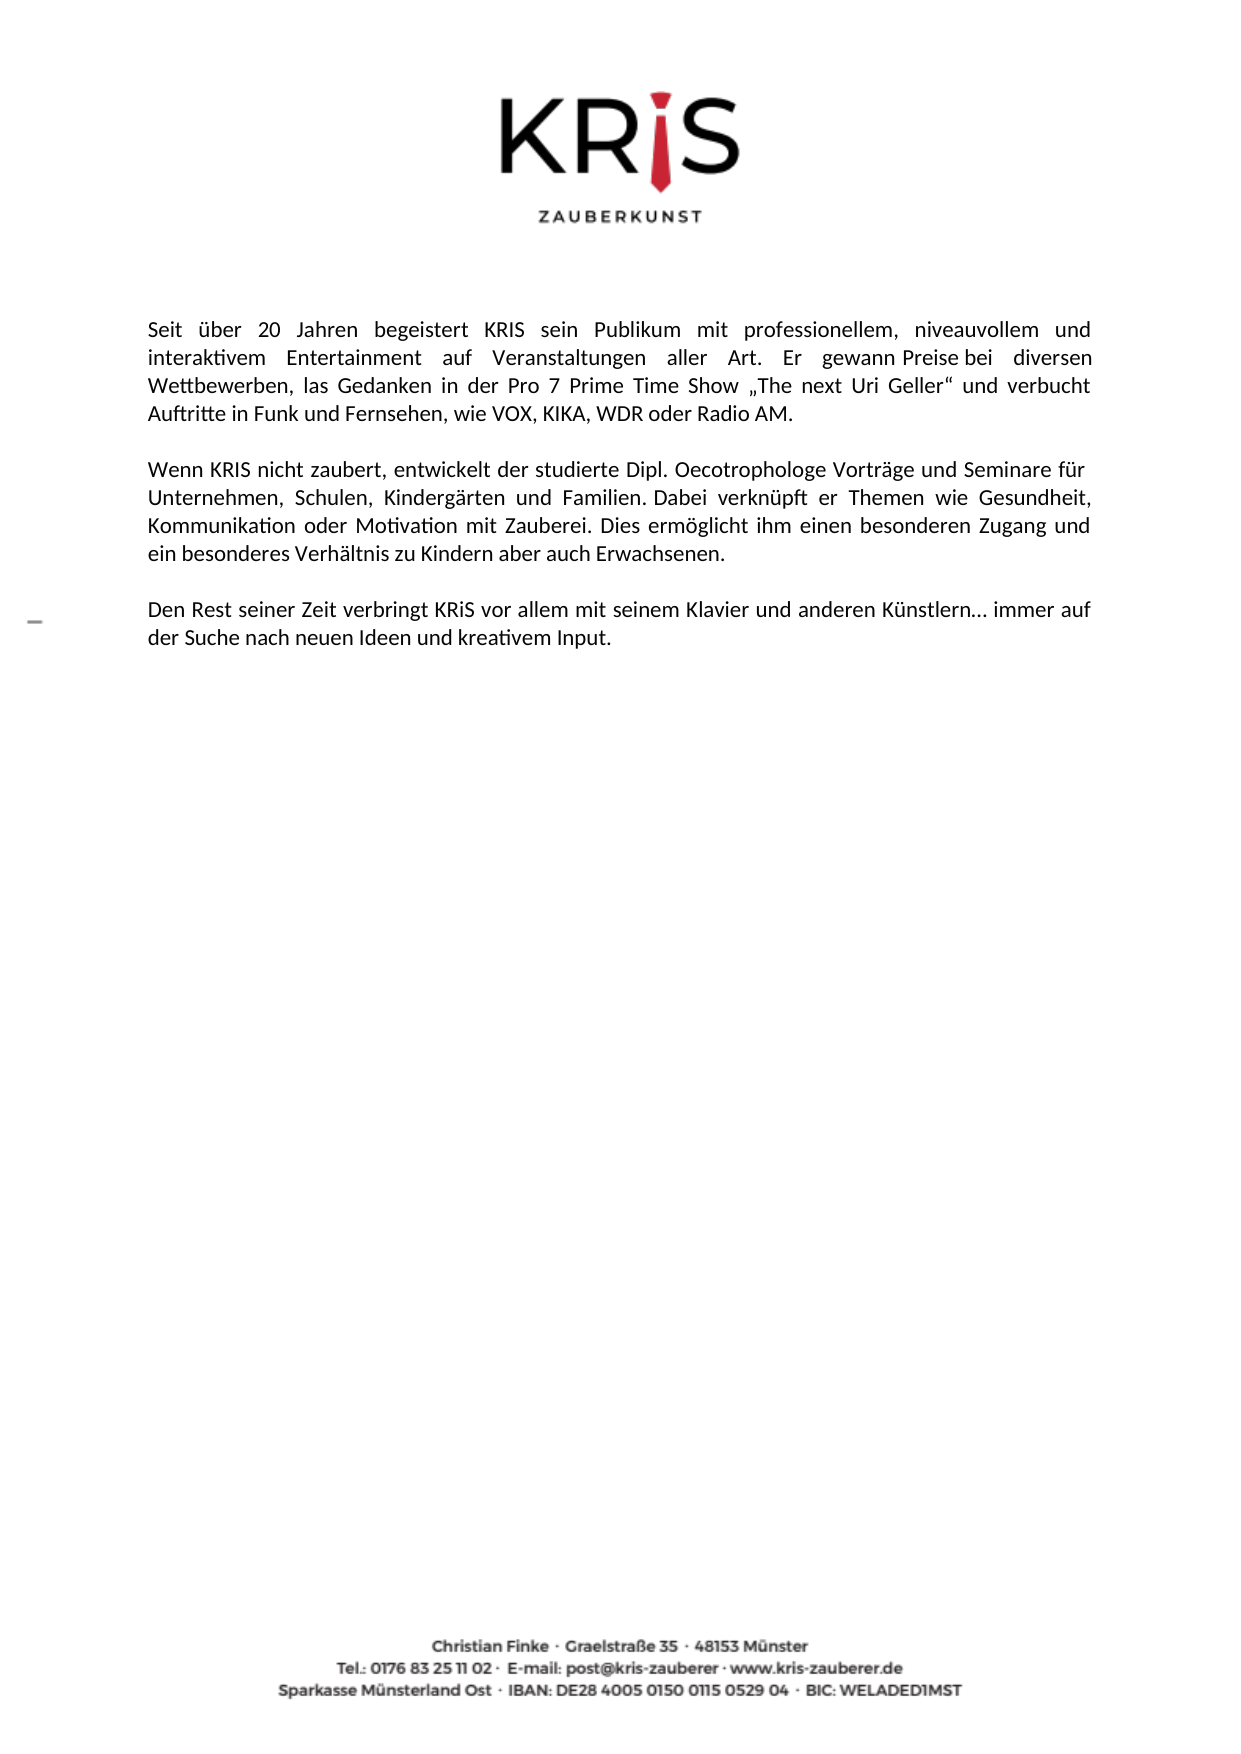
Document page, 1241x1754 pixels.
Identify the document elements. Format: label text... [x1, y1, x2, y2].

text Seit über 20 Jahren begeistert KRIS sein Publikum mit professionellem, niveauvollem und interaktivem Entertainment auf Veranstaltungen aller Art. Er gewann Preise bei diversen Wettbewerben, las Gedanken in der Pro 7 Prime Time Show „The next Uri Geller“ und verbucht Auftritte in Funk und Fernsehen, wie VOX, KIKA, WDR oder Radio AM. [148, 315, 1093, 427]
text Wenn KRIS nicht zaubert, entwickelt der studierte Dipl. Oecotrophologe Vorträge und Seminare für Unternehmen, Schulen, Kindergärten und Familien. Dabei verknüpft er Themen wie Gesundheit, Kommunikation oder Motivation mit Zauberei. Dies ermöglicht ihm einen besonderen Zugang und ein besonderes Verhältnis zu Kindern aber auch Erwachsenen. [148, 455, 1093, 567]
text Den Rest seiner Zeit verbringt KRiS vor allem mit seinem Klavier und anderen Künstlern… immer auf der Suche nach neuen Ideen und kreativem Input. [148, 595, 1093, 651]
